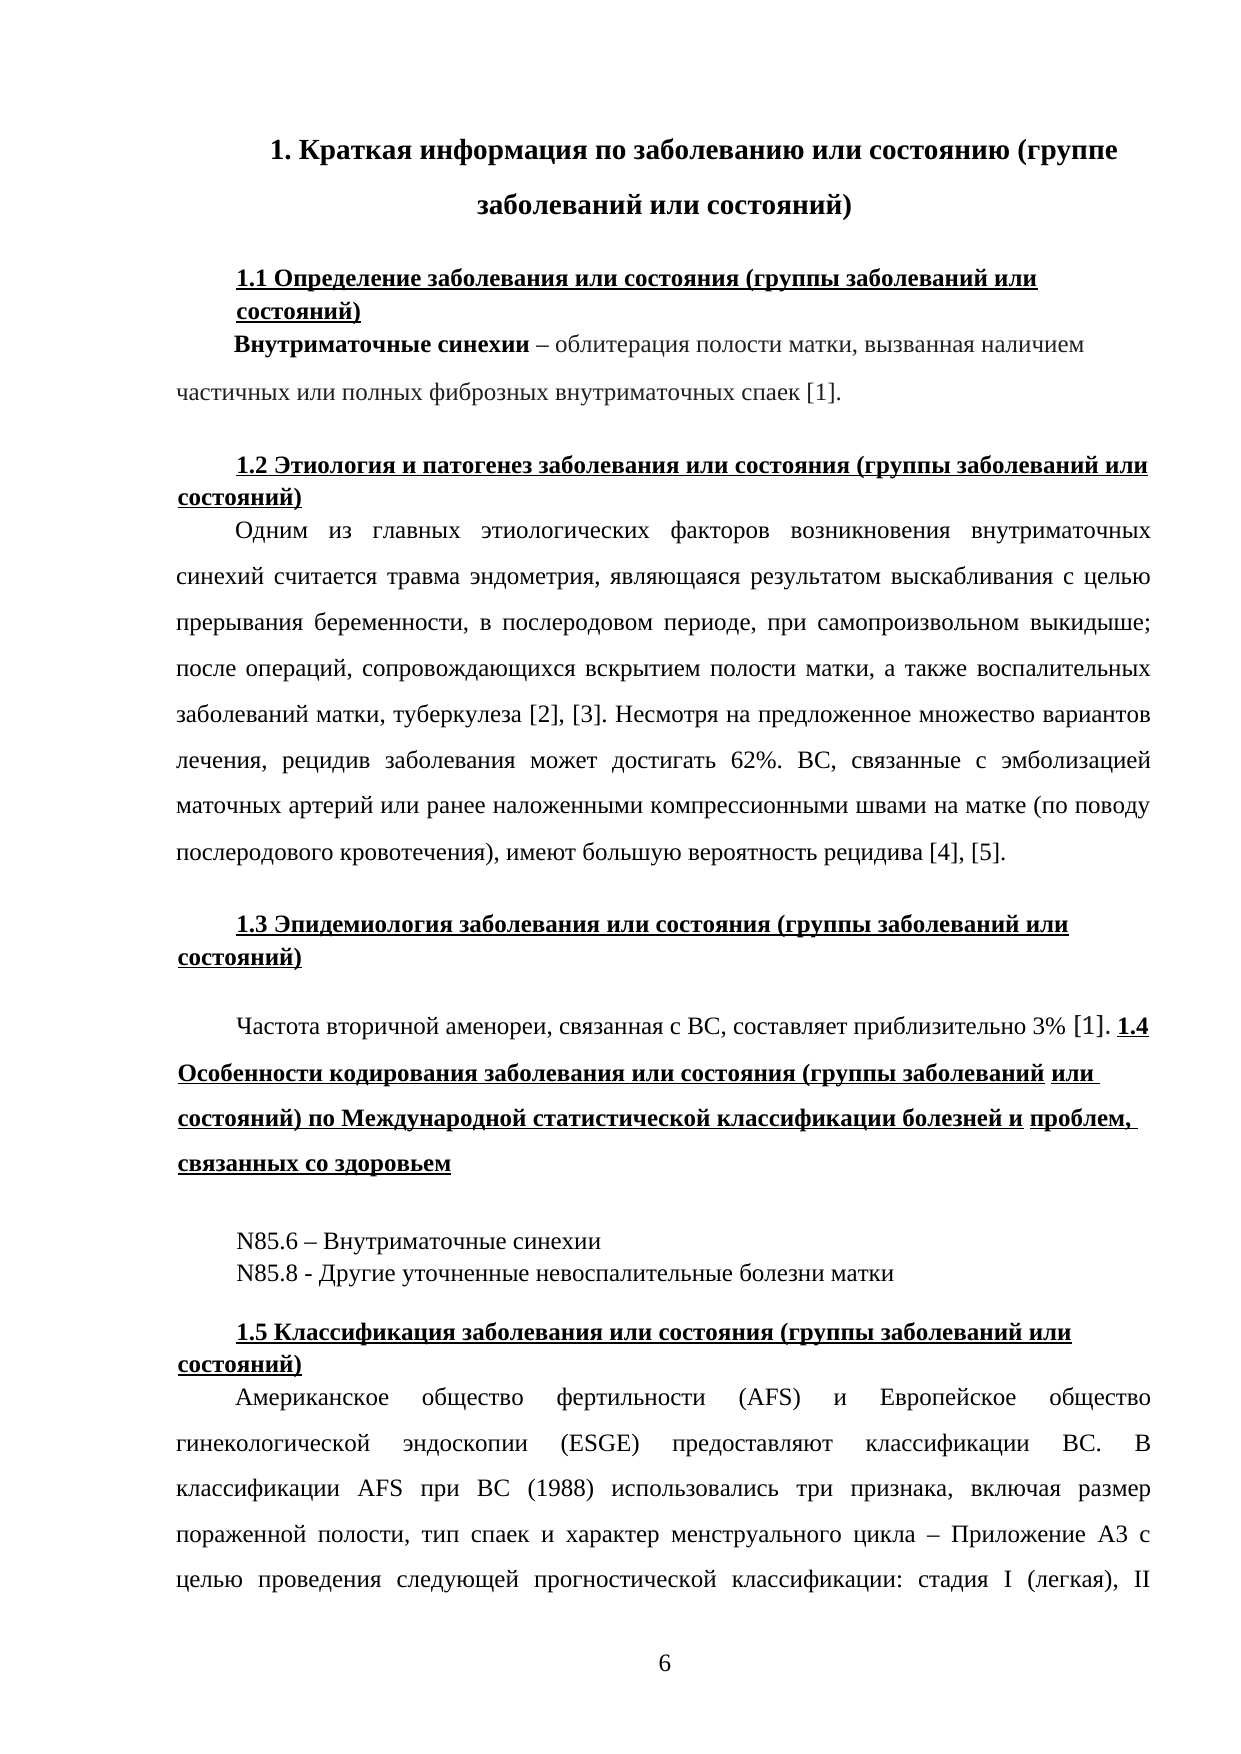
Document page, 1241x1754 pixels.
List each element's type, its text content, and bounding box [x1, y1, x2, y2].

text 1.1 Определение заболевания или состояния (группы заболеваний или [177, 263, 1153, 292]
text Одним из главных этиологических факторов возникновения внутриматочных синехий считается травма эндометрия, являющаяся результатом выскабливания с целью прерывания беременности, в послеродовом периоде, при самопроизвольном выкидыше; после операций, сопровождающихся вскрытием полости матки, а также воспалительных заболеваний матки, туберкулеза [2], [3]. Несмотря на предложенное множество вариантов лечения, рецидив заболевания может достигать 62%. ВС, связанные с эмболизацией маточных артерий или ранее наложенными компрессионными швами на матке (по поводу послеродового кровотечения), имеют большую вероятность рецидива [4], [5]. [176, 515, 1152, 865]
subtitle 1.2 Этиология и патогенез заболевания или состояния (группы заболеваний или состояний) [177, 450, 1153, 511]
subtitle 1.5 Классификация заболевания или состояния (группы заболеваний или состояний) [177, 1317, 1153, 1378]
subtitle состояний) [177, 296, 1153, 325]
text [176, 1382, 1152, 1593]
subtitle Частота вторичной аменореи, связанная с ВС, составляет приблизительно 3% [1]. 1.4 Особенности кодирования заболевания или состояния (группы заболеваний или состояний) по Международной статистической классификации болезней и проблем, связанных со здоровьем [177, 1008, 1153, 1177]
text N85.6 – Внутриматочные синехии [236, 1226, 1152, 1254]
text N85.8 - Другие уточненные невоспалительные болезни матки [236, 1258, 1152, 1287]
text 1.3 Эпидемиология заболевания или состояния (группы заболеваний или состояний) [177, 909, 1153, 971]
subtitle 1. Краткая информация по заболеванию или состоянию (группе заболеваний или состояний) [269, 132, 1153, 221]
text Внутриматочные синехии – облитерация полости матки, вызванная наличием частичных или полных фиброзных внутриматочных спаек [1]. [176, 329, 1154, 405]
